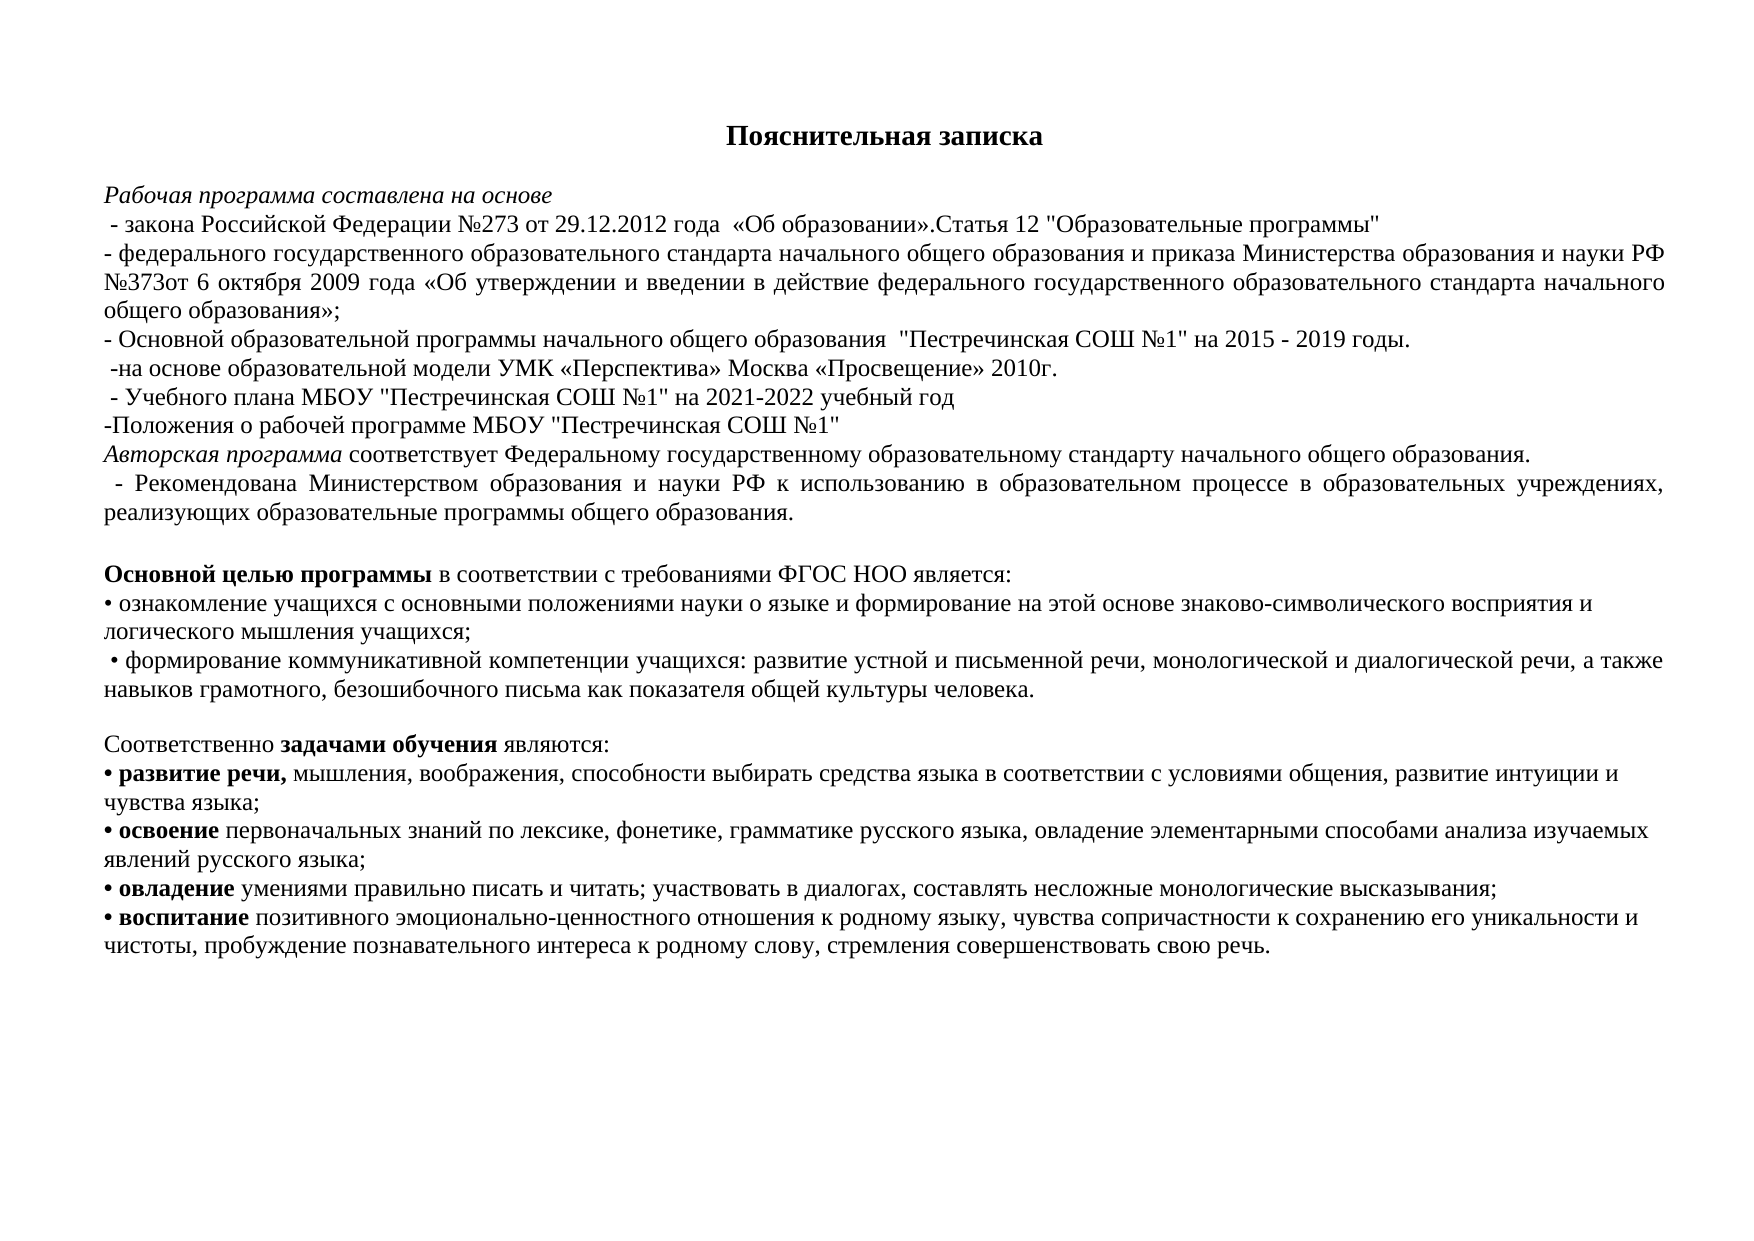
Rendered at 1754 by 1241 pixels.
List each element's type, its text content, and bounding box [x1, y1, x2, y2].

text -на основе образовательной модели УМК «Перспектива» Москва «Просвещение» 2010г. [103, 353, 1665, 382]
text • формирование коммуникативной компетенции учащихся: развитие устной и письменной речи, монологической и диалогической речи, а также навыков грамотного, безошибочного письма как показателя общей культуры человека. [103, 645, 1665, 703]
text - Основной образовательной программы начального общего образования "Пестречинская СОШ №1" на 2015 - 2019 годы. [103, 324, 1665, 353]
text - федерального государственного образовательного стандарта начального общего образования и приказа Министерства образования и науки РФ №373от 6 октября 2009 года «Об утверждении и введении в действие федерального государственного образовательного стандарта начального общего образования»; [103, 238, 1665, 324]
text - закона Российской Федерации №273 от 29.12.2012 года «Об образовании».Статья 12 "Образовательные программы" [103, 209, 1665, 238]
text Рабочая программа составлена на основе [103, 180, 1665, 209]
text • ознакомление учащихся с основными положениями науки о языке и формирование на этой основе знаково-символического восприятия и логического мышления учащихся; [103, 588, 1665, 645]
text Основной целью программы в соответствии с требованиями ФГОС НОО является: [103, 559, 1665, 588]
text • освоение первоначальных знаний по лексике, фонетике, грамматике русского языка, овладение элементарными способами анализа изучаемых явлений русского языка; [103, 815, 1665, 873]
text Пояснительная записка [103, 118, 1665, 152]
text • овладение умениями правильно писать и читать; участвовать в диалогах, составлять несложные монологические высказывания; [103, 873, 1665, 902]
text -Положения о рабочей программе МБОУ "Пестречинская СОШ №1" [103, 410, 1665, 439]
text - Рекомендована Министерством образования и науки РФ к использованию в образовательном процессе в образовательных учреждениях, реализующих образовательные программы общего образования. [103, 468, 1665, 525]
text Соответственно задачами обучения являются: [103, 729, 1665, 758]
text • воспитание позитивного эмоционально-ценностного отношения к родному языку, чувства сопричастности к сохранению его уникальности и чистоты, пробуждение познавательного интереса к родному слову, стремления совершенствовать свою речь. [103, 902, 1665, 959]
text Авторская программа соответствует Федеральному государственному образовательному стандарту начального общего образования. [103, 439, 1665, 468]
text - Учебного плана МБОУ "Пестречинская СОШ №1" на 2021-2022 учебный год [103, 382, 1665, 410]
text • развитие речи, мышления, воображения, способности выбирать средства языка в соответствии с условиями общения, развитие интуиции и чувства языка; [103, 758, 1665, 815]
